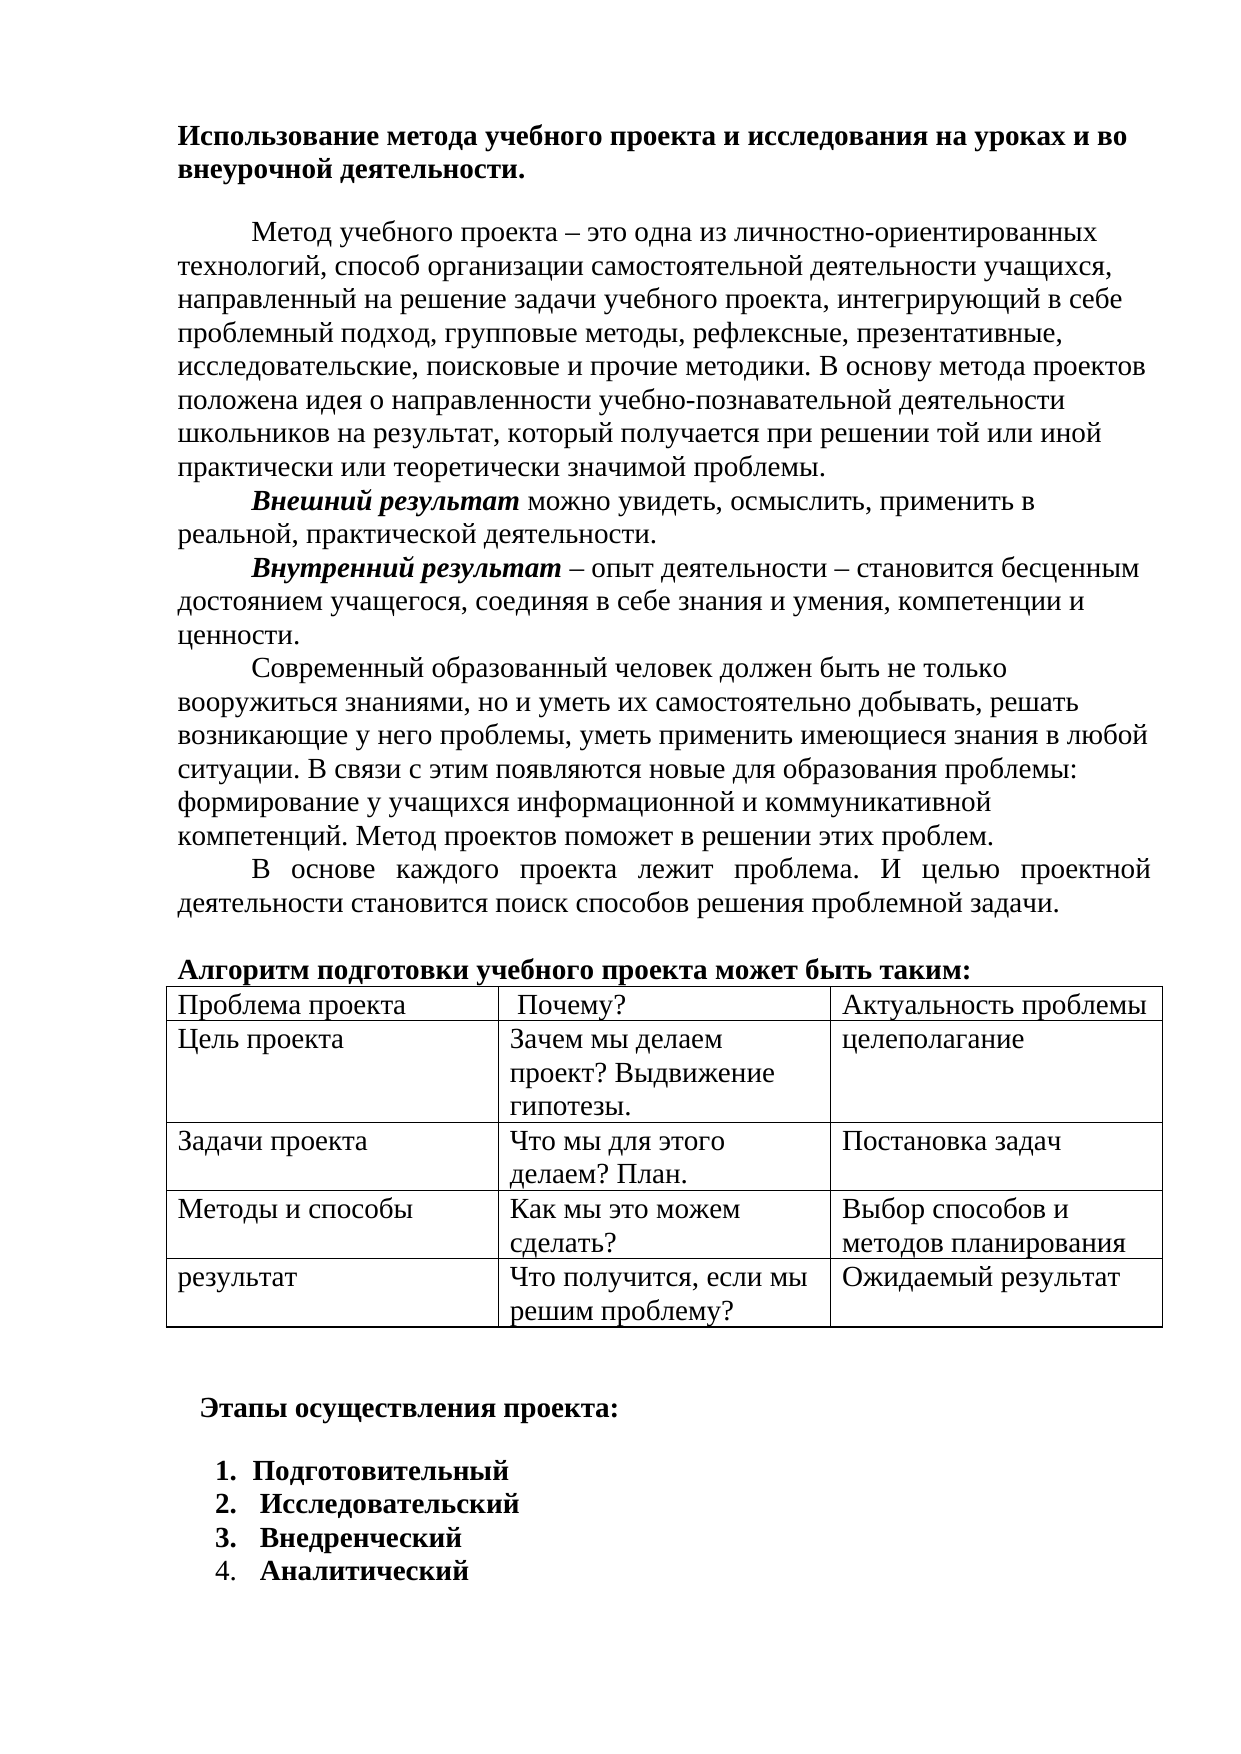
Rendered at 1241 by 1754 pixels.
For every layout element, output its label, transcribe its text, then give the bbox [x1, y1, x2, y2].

text Внешний результат можно увидеть, осмыслить, применить в реальной, практической деятельности. [177, 483, 1152, 550]
text В основе каждого проекта лежит проблема. И целью проектной деятельности становится поиск способов решения проблемной задачи. [177, 852, 1152, 919]
table_cell Что получится, если мы решим проблему? [499, 1259, 830, 1326]
text Метод учебного проекта – это одна из личностно-ориентированных технологий, способ организации самостоятельной деятельности учащихся, направленный на решение задачи учебного проекта, интегрирующий в себе проблемный подход, групповые методы, рефлексные, презентативные, исследовательские, поисковые и прочие методики. В основу метода проектов положена идея о направленности учебно-познавательной деятельности школьников на результат, который получается при решении той или иной практически или теоретически значимой проблемы. [177, 214, 1152, 483]
text Этапы осуществления проекта: [177, 1390, 1152, 1424]
table_cell целеполагание [831, 1021, 1162, 1122]
table_cell Задачи проекта [167, 1123, 498, 1190]
text Внутренний результат – опыт деятельности – становится бесценным достоянием учащегося, соединяя в себе знания и умения, компетенции и ценности. [177, 550, 1152, 650]
text Использование метода учебного проекта и исследования на уроках и во внеурочной деятельности. [177, 118, 1152, 185]
table_cell Зачем мы делаем проект? Выдвижение гипотезы. [499, 1021, 830, 1122]
table_header Проблема проекта [167, 987, 498, 1020]
table_cell Выбор способов и методов планирования [831, 1191, 1162, 1258]
table_header Актуальность проблемы [831, 987, 1162, 1020]
table_cell Как мы это можем сделать? [499, 1191, 830, 1258]
table_cell Что мы для этого делаем? План. [499, 1123, 830, 1190]
list Подготовительный [215, 1453, 1152, 1486]
table_cell Постановка задач [831, 1123, 1162, 1190]
table_cell Цель проекта [167, 1021, 498, 1122]
list Внедренческий [215, 1520, 1152, 1553]
text Алгоритм подготовки учебного проекта может быть таким: [177, 952, 1152, 986]
table_cell Методы и способы [167, 1191, 498, 1258]
list Аналитический [215, 1553, 1152, 1587]
text Современный образованный человек должен быть не только вооружиться знаниями, но и уметь их самостоятельно добывать, решать возникающие у него проблемы, уметь применить имеющиеся знания в любой ситуации. В связи с этим появляются новые для образования проблемы: формирование у учащихся информационной и коммуникативной компетенций. Метод проектов поможет в решении этих проблем. [177, 650, 1152, 852]
table_cell Ожидаемый результат [831, 1259, 1162, 1326]
list Исследовательский [215, 1486, 1152, 1520]
table_cell результат [167, 1259, 498, 1326]
table_header Почему? [499, 987, 830, 1020]
